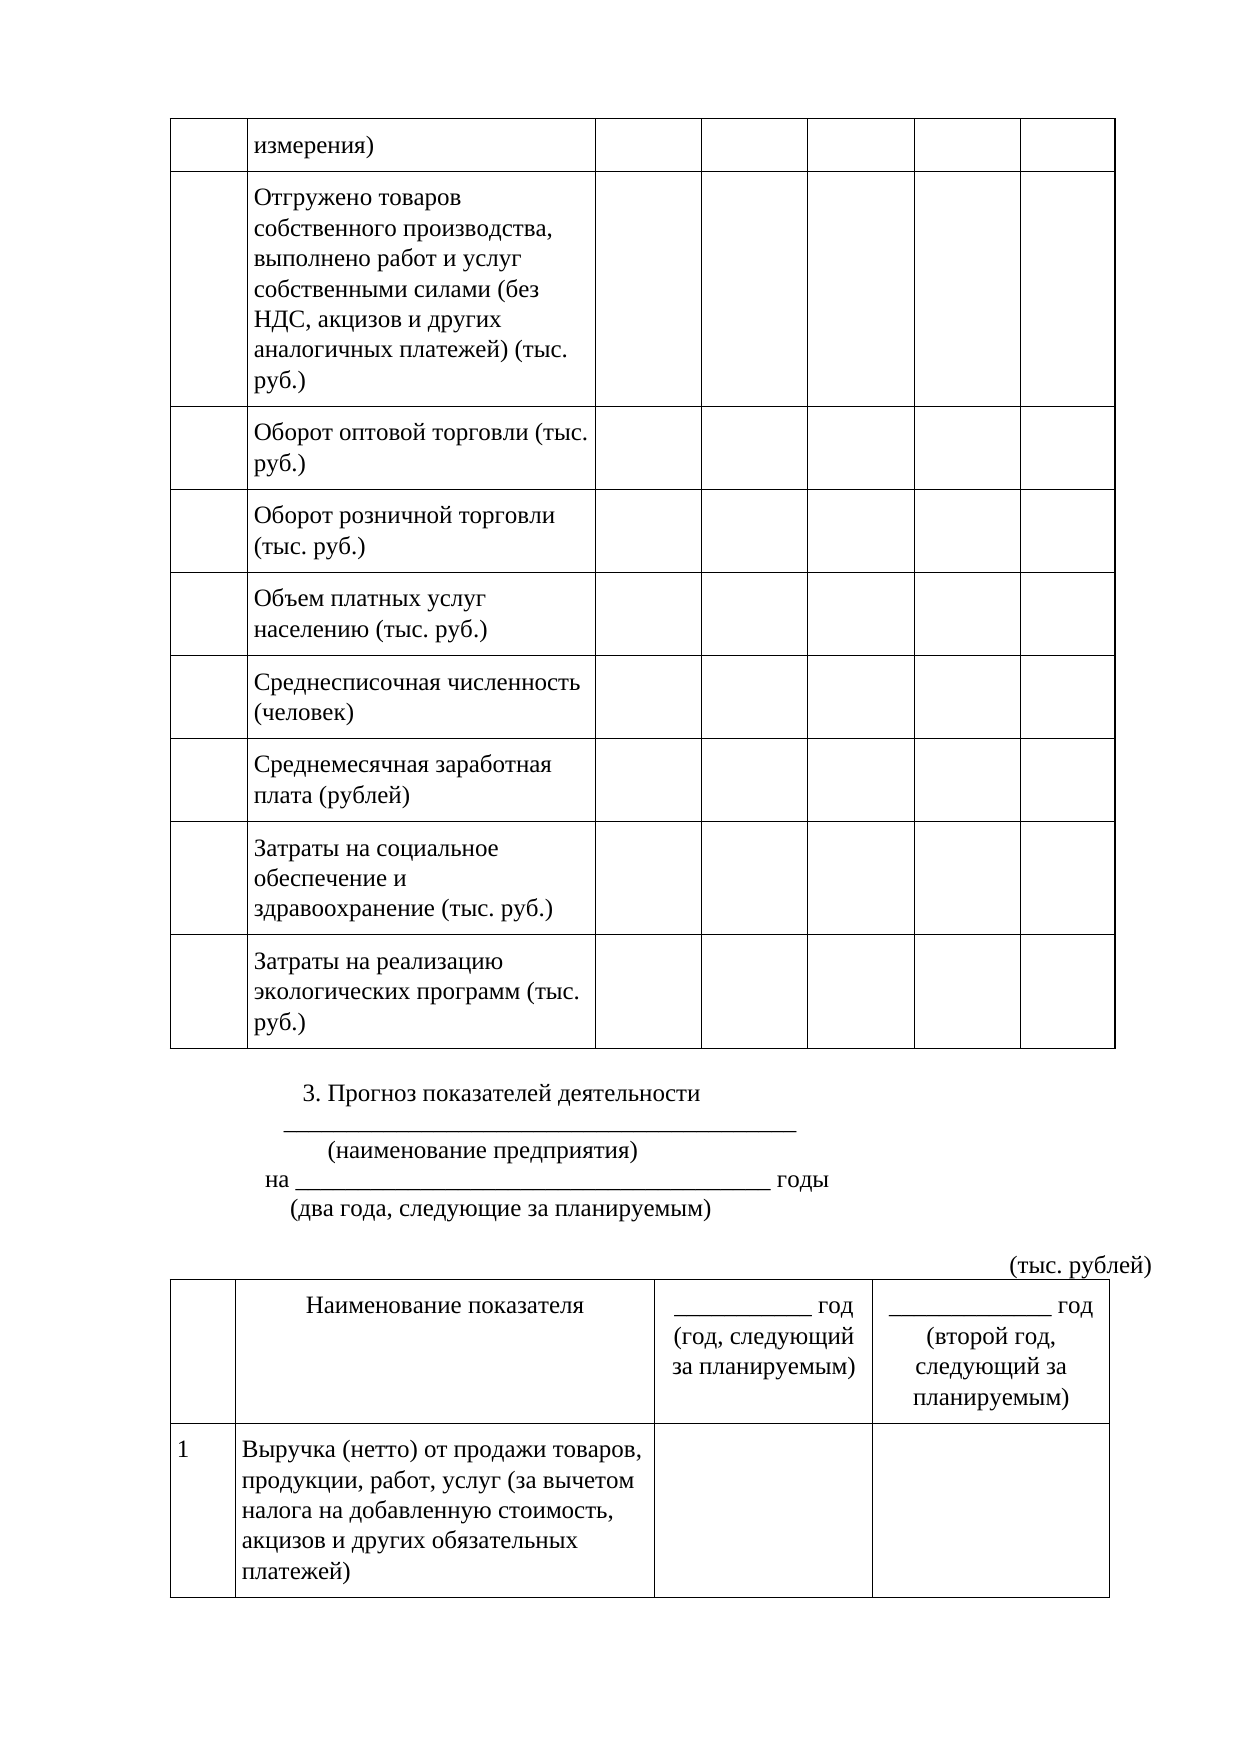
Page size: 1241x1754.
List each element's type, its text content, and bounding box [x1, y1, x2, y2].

text 3. Прогноз показателей деятельности [177, 1078, 1152, 1106]
table_cell Затраты на социальное обеспечение и здравоохранение (тыс. руб.) [248, 822, 595, 934]
table_cell [915, 172, 1020, 406]
table_cell [702, 119, 807, 171]
text _________________________________________ [177, 1106, 1152, 1135]
table_cell [171, 739, 247, 821]
table_cell [655, 1424, 872, 1597]
table_cell [915, 407, 1020, 489]
table_cell [808, 407, 914, 489]
table_header Наименование показателя [236, 1280, 654, 1423]
table_cell [702, 935, 807, 1048]
table_cell [702, 656, 807, 738]
table_cell [1021, 407, 1114, 489]
text (два года, следующие за планируемым) [177, 1193, 1152, 1221]
table_cell [171, 656, 247, 738]
table_cell [702, 822, 807, 934]
table_header ___________ год (год, следующий за планируемым) [655, 1280, 872, 1423]
table_cell [171, 407, 247, 489]
table_cell [808, 822, 914, 934]
table_header _____________ год (второй год, следующий за планируемым) [873, 1280, 1109, 1423]
table_cell [596, 172, 701, 406]
table_cell [915, 490, 1020, 572]
table_cell Среднемесячная заработная плата (рублей) [248, 739, 595, 821]
table_cell [915, 656, 1020, 738]
table_cell [702, 573, 807, 655]
table_cell Объем платных услуг населению (тыс. руб.) [248, 573, 595, 655]
table_cell [1021, 935, 1114, 1048]
table_cell [915, 573, 1020, 655]
table_cell [808, 119, 914, 171]
table_cell [873, 1424, 1109, 1597]
table_cell [1021, 172, 1114, 406]
table_cell [171, 935, 247, 1048]
table_cell [808, 935, 914, 1048]
table_cell Оборот оптовой торговли (тыс. руб.) [248, 407, 595, 489]
table_cell Отгружено товаров собственного производства, выполнено работ и услуг собственными силами (без НДС, акцизов и других аналогичных платежей) (тыс. руб.) [248, 172, 595, 406]
table_cell Оборот розничной торговли (тыс. руб.) [248, 490, 595, 572]
table_cell [808, 172, 914, 406]
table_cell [248, 119, 595, 171]
text (тыс. рублей) [177, 1250, 1152, 1279]
table_cell [1021, 656, 1114, 738]
table_cell [596, 822, 701, 934]
table_cell [596, 656, 701, 738]
table_cell [808, 656, 914, 738]
table_cell [915, 822, 1020, 934]
table_cell [171, 490, 247, 572]
table_cell [702, 490, 807, 572]
table_cell Среднесписочная численность (человек) [248, 656, 595, 738]
table_cell 1 [171, 1424, 235, 1597]
table_cell [596, 119, 701, 171]
table_header [171, 1280, 235, 1423]
table_cell [1021, 739, 1114, 821]
table_cell [171, 573, 247, 655]
table_cell [702, 407, 807, 489]
text (наименование предприятия) [177, 1135, 1152, 1164]
table_cell [1021, 822, 1114, 934]
table_cell [596, 490, 701, 572]
table_cell [596, 407, 701, 489]
table_cell [702, 172, 807, 406]
table_cell [915, 935, 1020, 1048]
table_cell [1021, 490, 1114, 572]
table_cell [915, 739, 1020, 821]
table_cell [1021, 119, 1114, 171]
table_cell [808, 573, 914, 655]
table_cell [596, 739, 701, 821]
table_cell Затраты на реализацию экологических программ (тыс. руб.) [248, 935, 595, 1048]
table_cell [596, 935, 701, 1048]
table_cell [171, 119, 247, 171]
table_cell [171, 822, 247, 934]
table_cell [808, 739, 914, 821]
table_cell [702, 739, 807, 821]
table_cell [808, 490, 914, 572]
table_cell [596, 573, 701, 655]
table_cell [915, 119, 1020, 171]
text на ______________________________________ годы [177, 1164, 1152, 1193]
table_cell [171, 172, 247, 406]
table_cell [1021, 573, 1114, 655]
table_cell Выручка (нетто) от продажи товаров, продукции, работ, услуг (за вычетом налога на добавленную стоимость, акцизов и других обязательных платежей) [236, 1424, 654, 1597]
